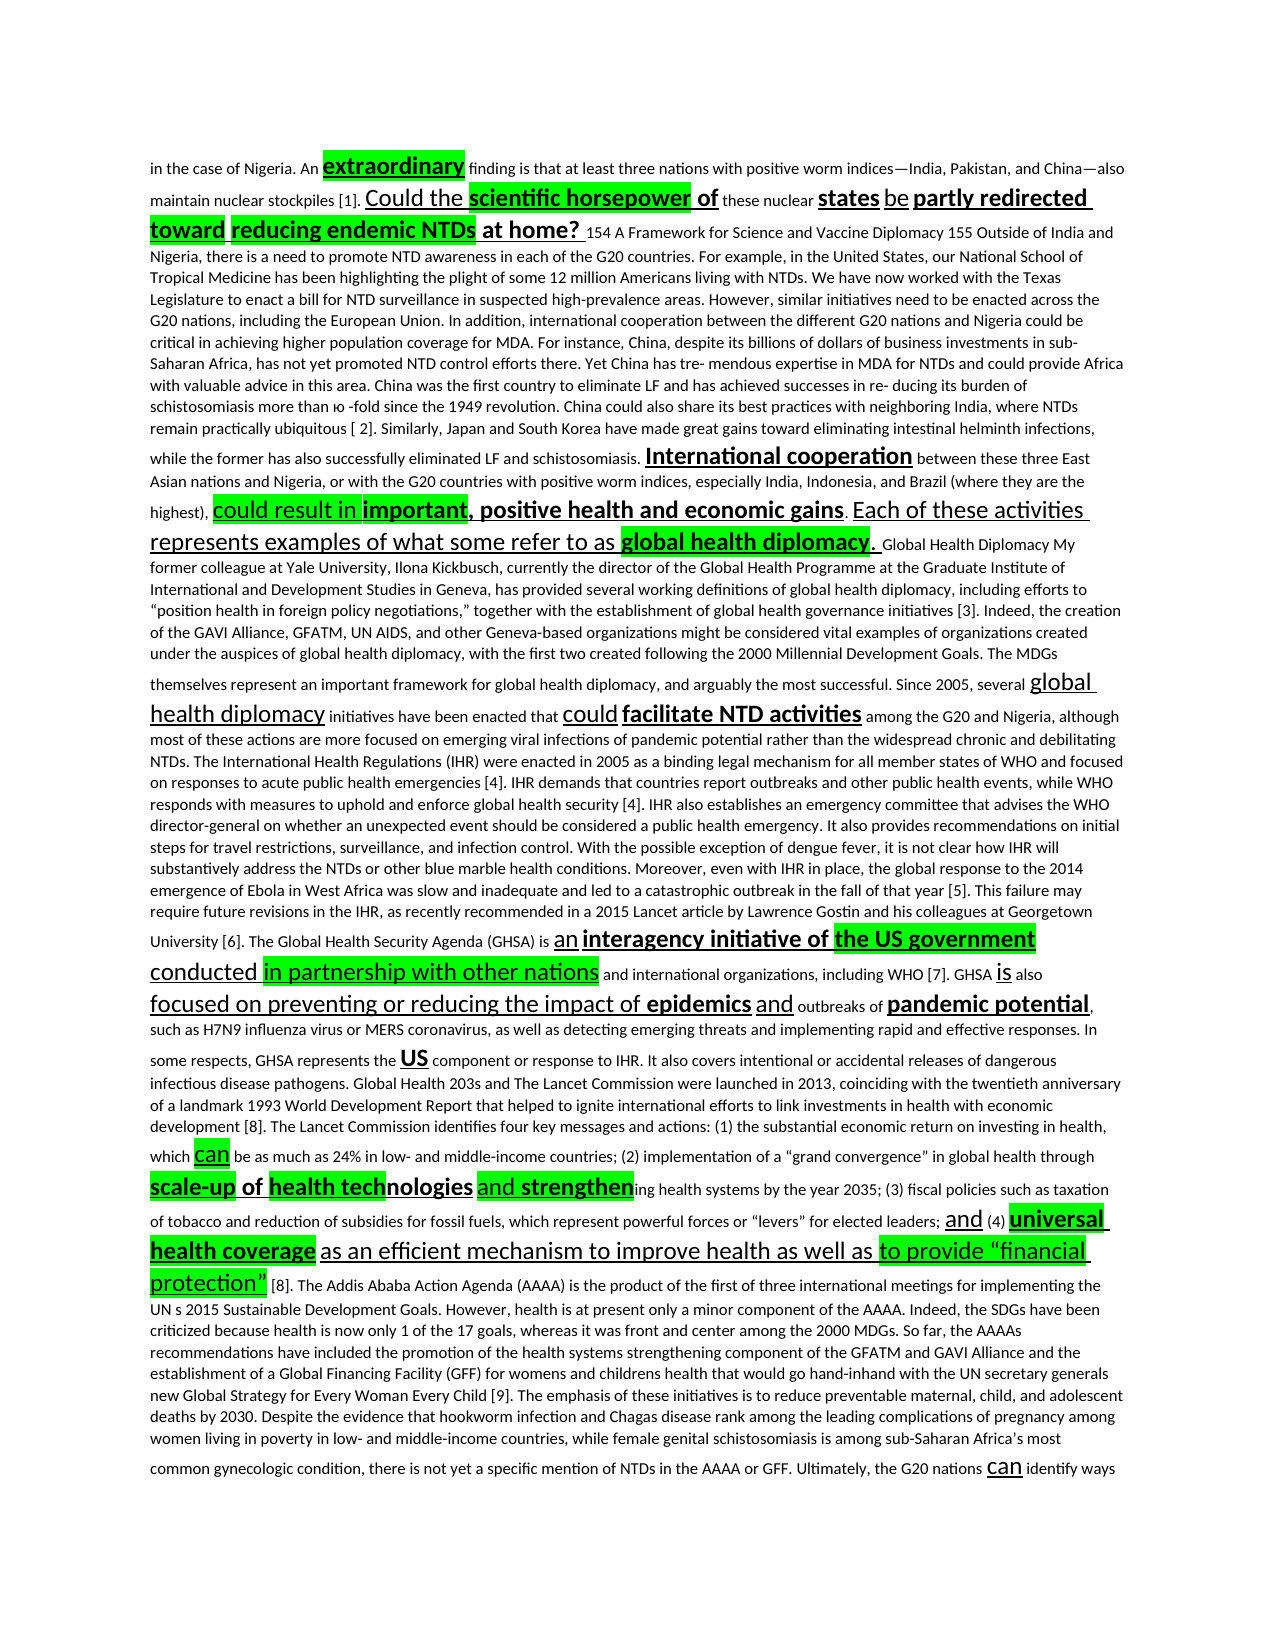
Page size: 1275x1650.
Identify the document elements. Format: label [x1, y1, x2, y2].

text [150, 150, 1125, 1481]
